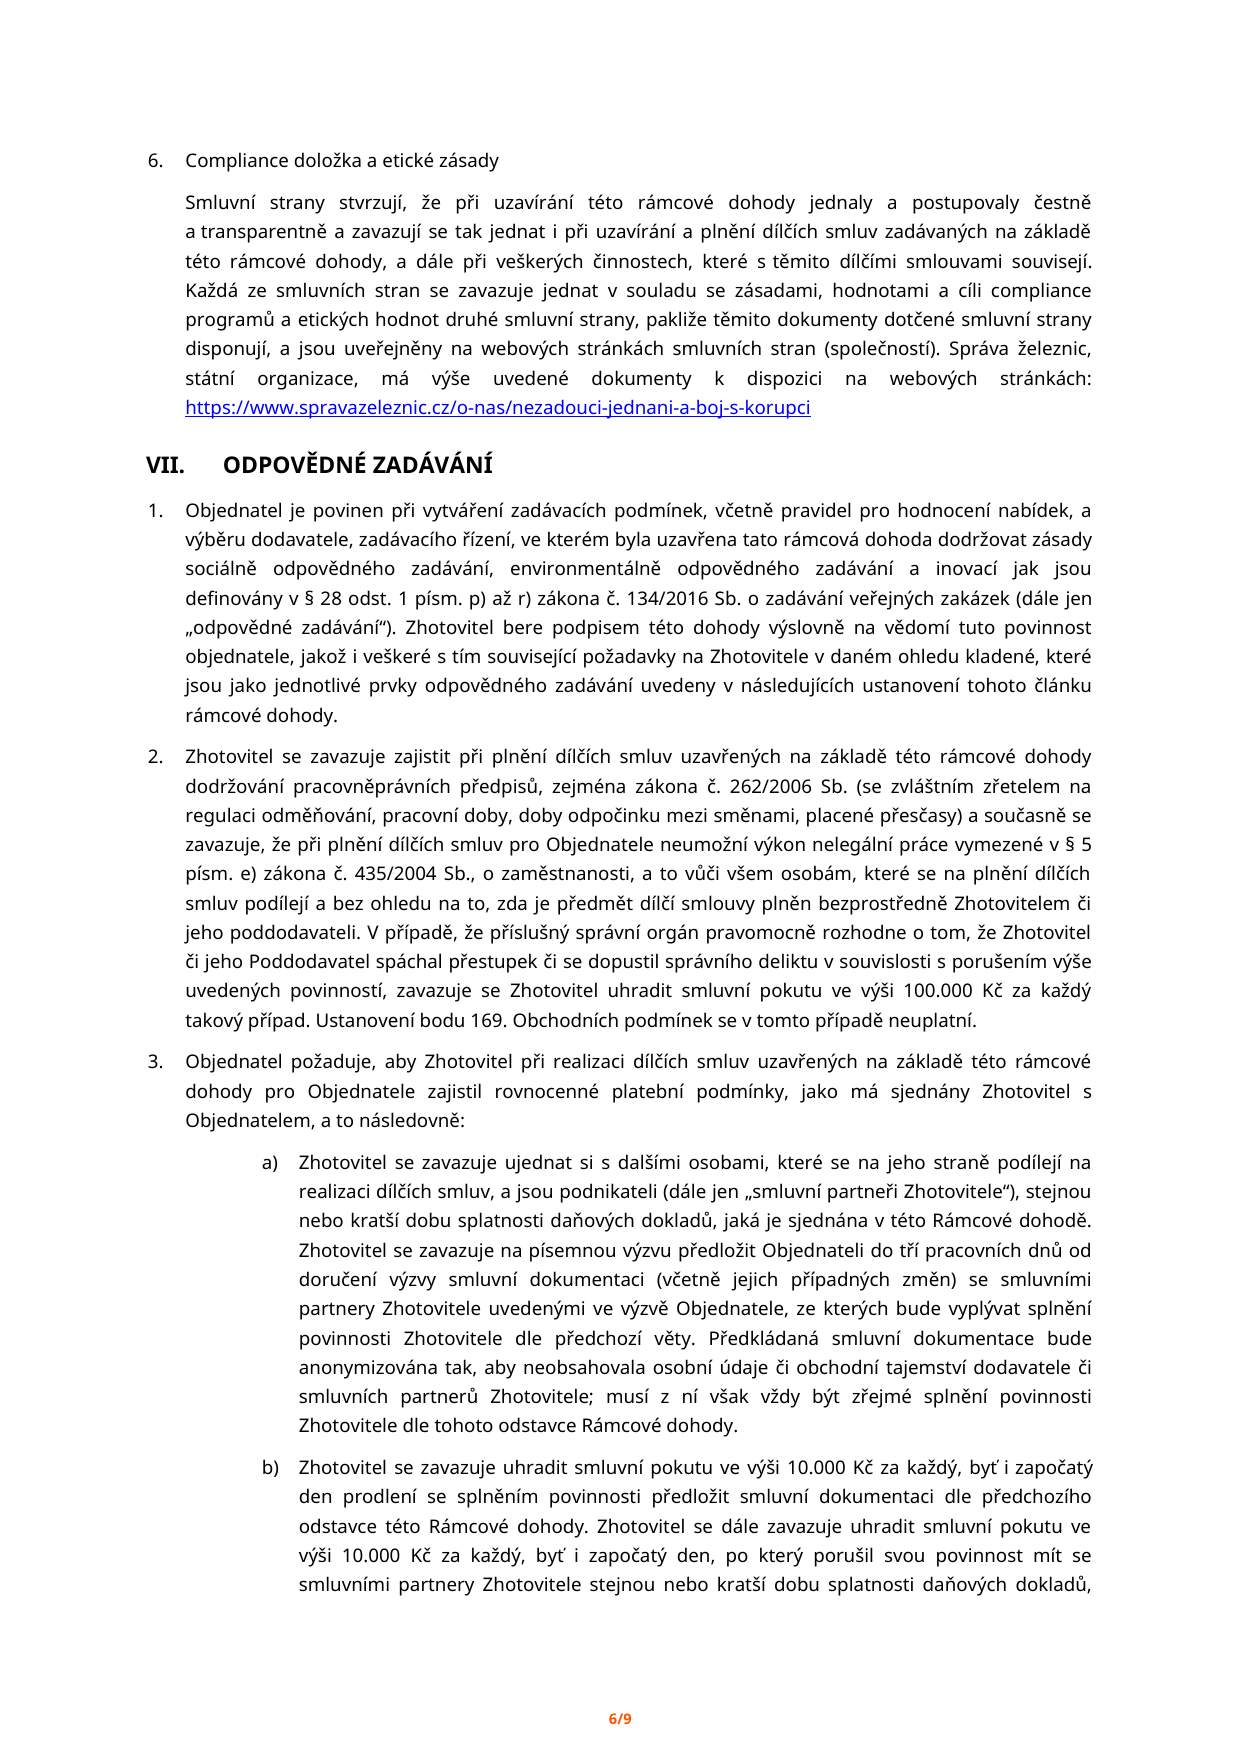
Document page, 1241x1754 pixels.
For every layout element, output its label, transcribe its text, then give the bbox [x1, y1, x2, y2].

list Zhotovitel se zavazuje ujednat si s dalšími osobami, které se na jeho straně podílejí na realizaci dílčích smluv, a jsou podnikateli (dále jen „smluvní partneři Zhotovitele“), stejnou nebo kratší dobu splatnosti daňových dokladů, jaká je sjednána v této Rámcové dohodě. Zhotovitel se zavazuje na písemnou výzvu předložit Objednateli do tří pracovních dnů od doručení výzvy smluvní dokumentaci (včetně jejich případných změn) se smluvními partnery Zhotovitele uvedenými ve výzvě Objednatele, ze kterých bude vyplývat splnění povinnosti Zhotovitele dle předchozí věty. Předkládaná smluvní dokumentace bude anonymizována tak, aby neobsahovala osobní údaje či obchodní tajemství dodavatele či smluvních partnerů Zhotovitele; musí z ní však vždy být zřejmé splnění povinnosti Zhotovitele dle tohoto odstavce Rámcové dohody. [262, 1149, 1093, 1438]
list ODPOVĚDNÉ ZADÁVÁNÍ [185, 448, 1093, 480]
list Compliance doložka a etické zásady [148, 148, 1093, 173]
list Zhotovitel se zavazuje zajistit při plnění dílčích smluv uzavřených na základě této rámcové dohody dodržování pracovněprávních předpisů, zejména zákona č. 262/2006 Sb. (se zvláštním zřetelem na regulaci odměňování, pracovní doby, doby odpočinku mezi směnami, placené přesčasy) a současně se zavazuje, že při plnění dílčích smluv pro Objednatele neumožní výkon nelegální práce vymezené v § 5 písm. e) zákona č. 435/2004 Sb., o zaměstnanosti, a to vůči všem osobám, které se na plnění dílčích smluv podílejí a bez ohledu na to, zda je předmět dílčí smlouvy plněn bezprostředně Zhotovitelem či jeho poddodavateli. V případě, že příslušný správní orgán pravomocně rozhodne o tom, že Zhotovitel či jeho Poddodavatel spáchal přestupek či se dopustil správního deliktu v souvislosti s porušením výše uvedených povinností, zavazuje se Zhotovitel uhradit smluvní pokutu ve výši 100.000 Kč za každý takový případ. Ustanovení bodu 169. Obchodních podmínek se v tomto případě neuplatní. [148, 744, 1093, 1033]
list Objednatel je povinen při vytváření zadávacích podmínek, včetně pravidel pro hodnocení nabídek, a výběru dodavatele, zadávacího řízení, ve kterém byla uzavřena tato rámcová dohoda dodržovat zásady sociálně odpovědného zadávání, environmentálně odpovědného zadávání a inovací jak jsou definovány v § 28 odst. 1 písm. p) až r) zákona č. 134/2016 Sb. o zadávání veřejných zakázek (dále jen „odpovědné zadávání“). Zhotovitel bere podpisem této dohody výslovně na vědomí tuto povinnost objednatele, jakož i veškeré s tím související požadavky na Zhotovitele v daném ohledu kladené, které jsou jako jednotlivé prvky odpovědného zadávání uvedeny v následujících ustanovení tohoto článku rámcové dohody. [148, 497, 1093, 727]
list Objednatel požaduje, aby Zhotovitel při realizaci dílčích smluv uzavřených na základě této rámcové dohody pro Objednatele zajistil rovnocenné platební podmínky, jako má sjednány Zhotovitel s Objednatelem, a to následovně: [148, 1049, 1093, 1133]
list Smluvní strany stvrzují, že při uzavírání této rámcové dohody jednaly a postupovaly čestně a transparentně a zavazují se tak jednat i při uzavírání a plnění dílčích smluv zadávaných na základě této rámcové dohody, a dále při veškerých činnostech, které s těmito dílčími smlouvami souvisejí. Každá ze smluvních stran se zavazuje jednat v souladu se zásadami, hodnotami a cíli compliance programů a etických hodnot druhé smluvní strany, pakliže těmito dokumenty dotčené smluvní strany disponují, a jsou uveřejněny na webových stránkách smluvních stran (společností). Správa železnic, státní organizace, má výše uvedené dokumenty k dispozici na webových stránkách: https://www.spravazeleznic.cz/o-nas/nezadouci-jednani-a-boj-s-korupci [185, 189, 1093, 420]
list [262, 1454, 1093, 1597]
